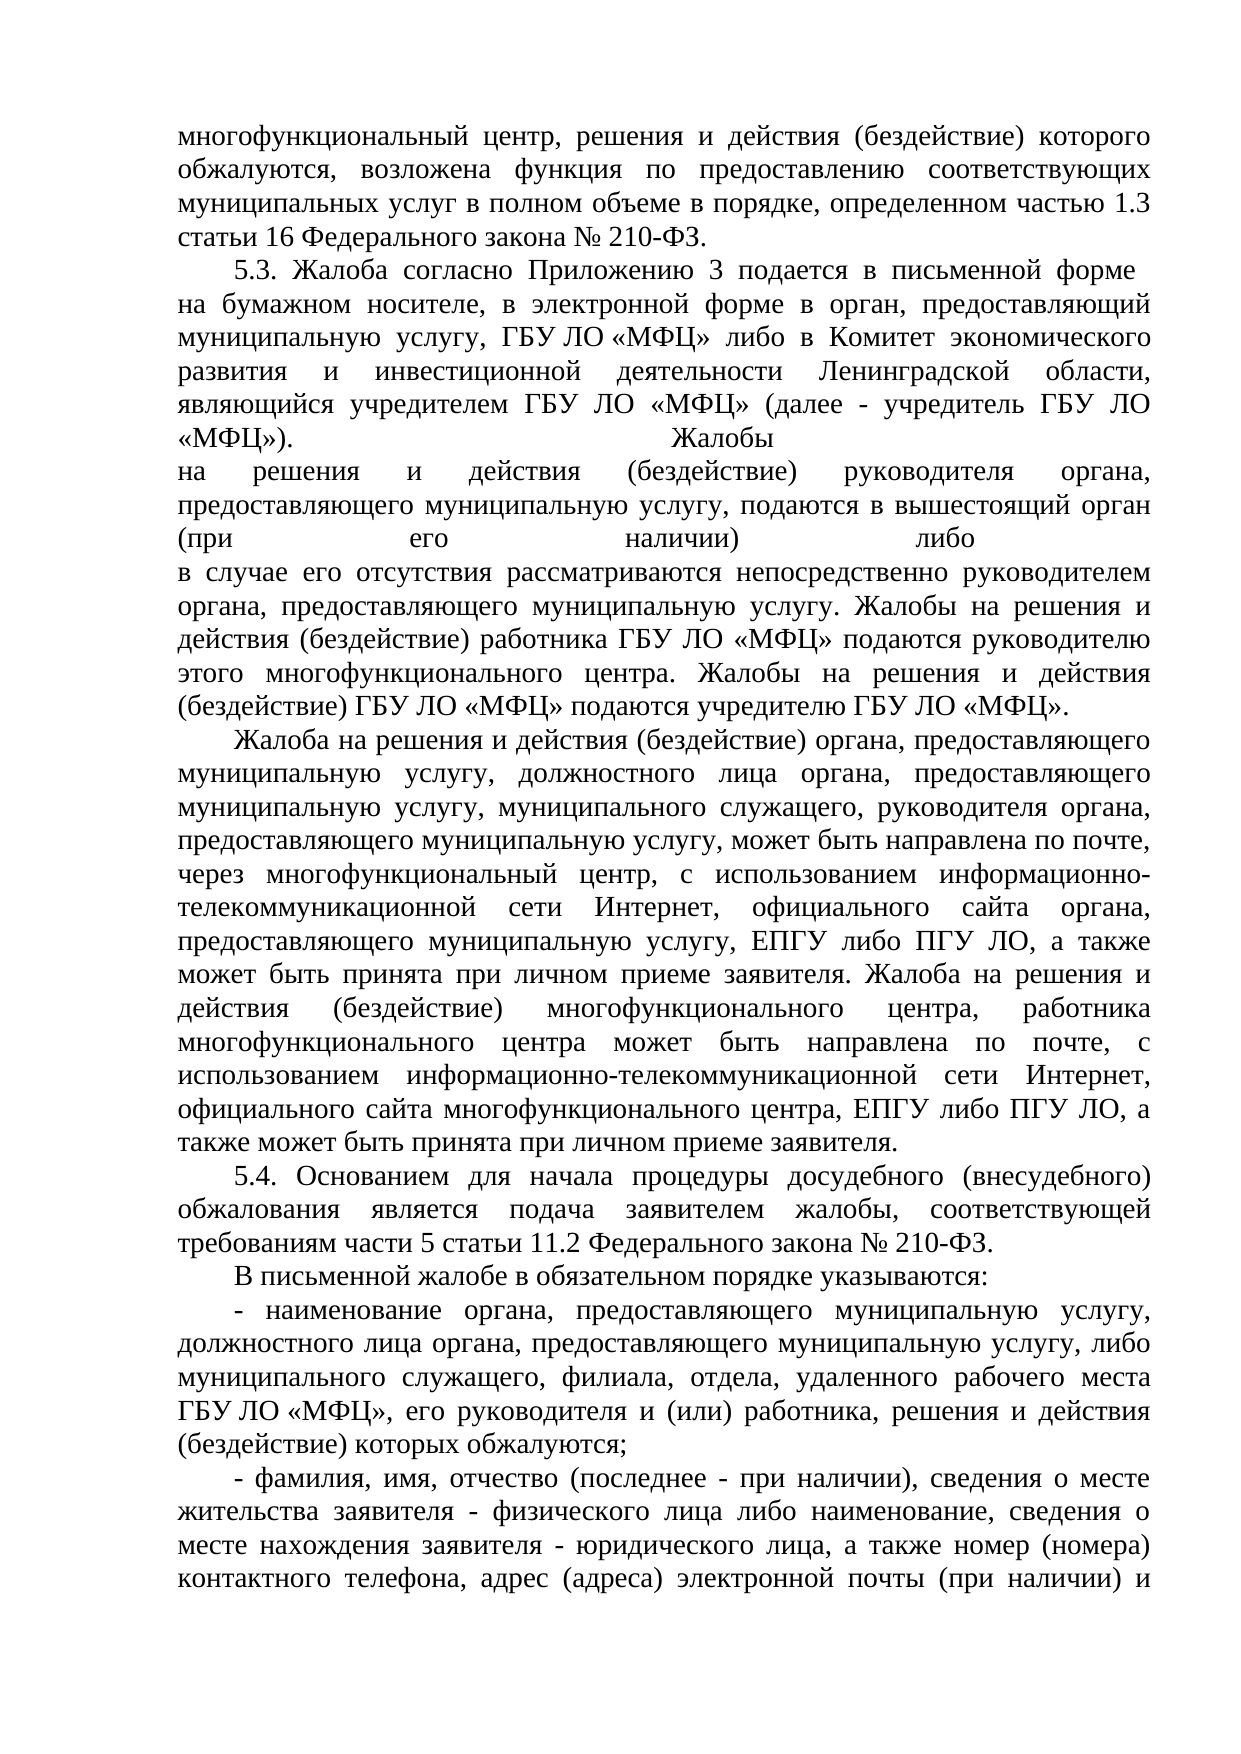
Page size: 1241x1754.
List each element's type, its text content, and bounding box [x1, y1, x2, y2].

text 5.4. Основанием для начала процедуры досудебного (внесудебного) обжалования является подача заявителем жалобы, соответствующей требованиям части 5 статьи 11.2 Федерального закона № 210-ФЗ. [177, 1158, 1152, 1258]
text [177, 118, 1152, 252]
text 5.3. Жалоба согласно Приложению 3 подается в письменной форме на бумажном носителе, в электронной форме в орган, предоставляющий муниципальную услугу, ГБУ ЛО «МФЦ» либо в Комитет экономического развития и инвестиционной деятельности Ленинградской области, являющийся учредителем ГБУ ЛО «МФЦ» (далее - учредитель ГБУ ЛО «МФЦ»). Жалобы на решения и действия (бездействие) руководителя органа, предоставляющего муниципальную услугу, подаются в вышестоящий орган (при его наличии) либо в случае его отсутствия рассматриваются непосредственно руководителем органа, предоставляющего муниципальную услугу. Жалобы на решения и действия (бездействие) работника ГБУ ЛО «МФЦ» подаются руководителю этого многофункционального центра. Жалобы на решения и действия (бездействие) ГБУ ЛО «МФЦ» подаются учредителю ГБУ ЛО «МФЦ». [177, 252, 1152, 722]
text - наименование органа, предоставляющего муниципальную услугу, должностного лица органа, предоставляющего муниципальную услугу, либо муниципального служащего, филиала, отдела, удаленного рабочего места ГБУ ЛО «МФЦ», его руководителя и (или) работника, решения и действия (бездействие) которых обжалуются; [177, 1292, 1152, 1460]
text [177, 1460, 1152, 1594]
text Жалоба на решения и действия (бездействие) органа, предоставляющего муниципальную услугу, должностного лица органа, предоставляющего муниципальную услугу, муниципального служащего, руководителя органа, предоставляющего муниципальную услугу, может быть направлена по почте, через многофункциональный центр, с использованием информационно-телекоммуникационной сети Интернет, официального сайта органа, предоставляющего муниципальную услугу, ЕПГУ либо ПГУ ЛО, а также может быть принята при личном приеме заявителя. Жалоба на решения и действия (бездействие) многофункционального центра, работника многофункционального центра может быть направлена по почте, с использованием информационно-телекоммуникационной сети Интернет, официального сайта многофункционального центра, ЕПГУ либо ПГУ ЛО, а также может быть принята при личном приеме заявителя. [177, 722, 1152, 1158]
text В письменной жалобе в обязательном порядке указываются: [177, 1258, 1152, 1292]
